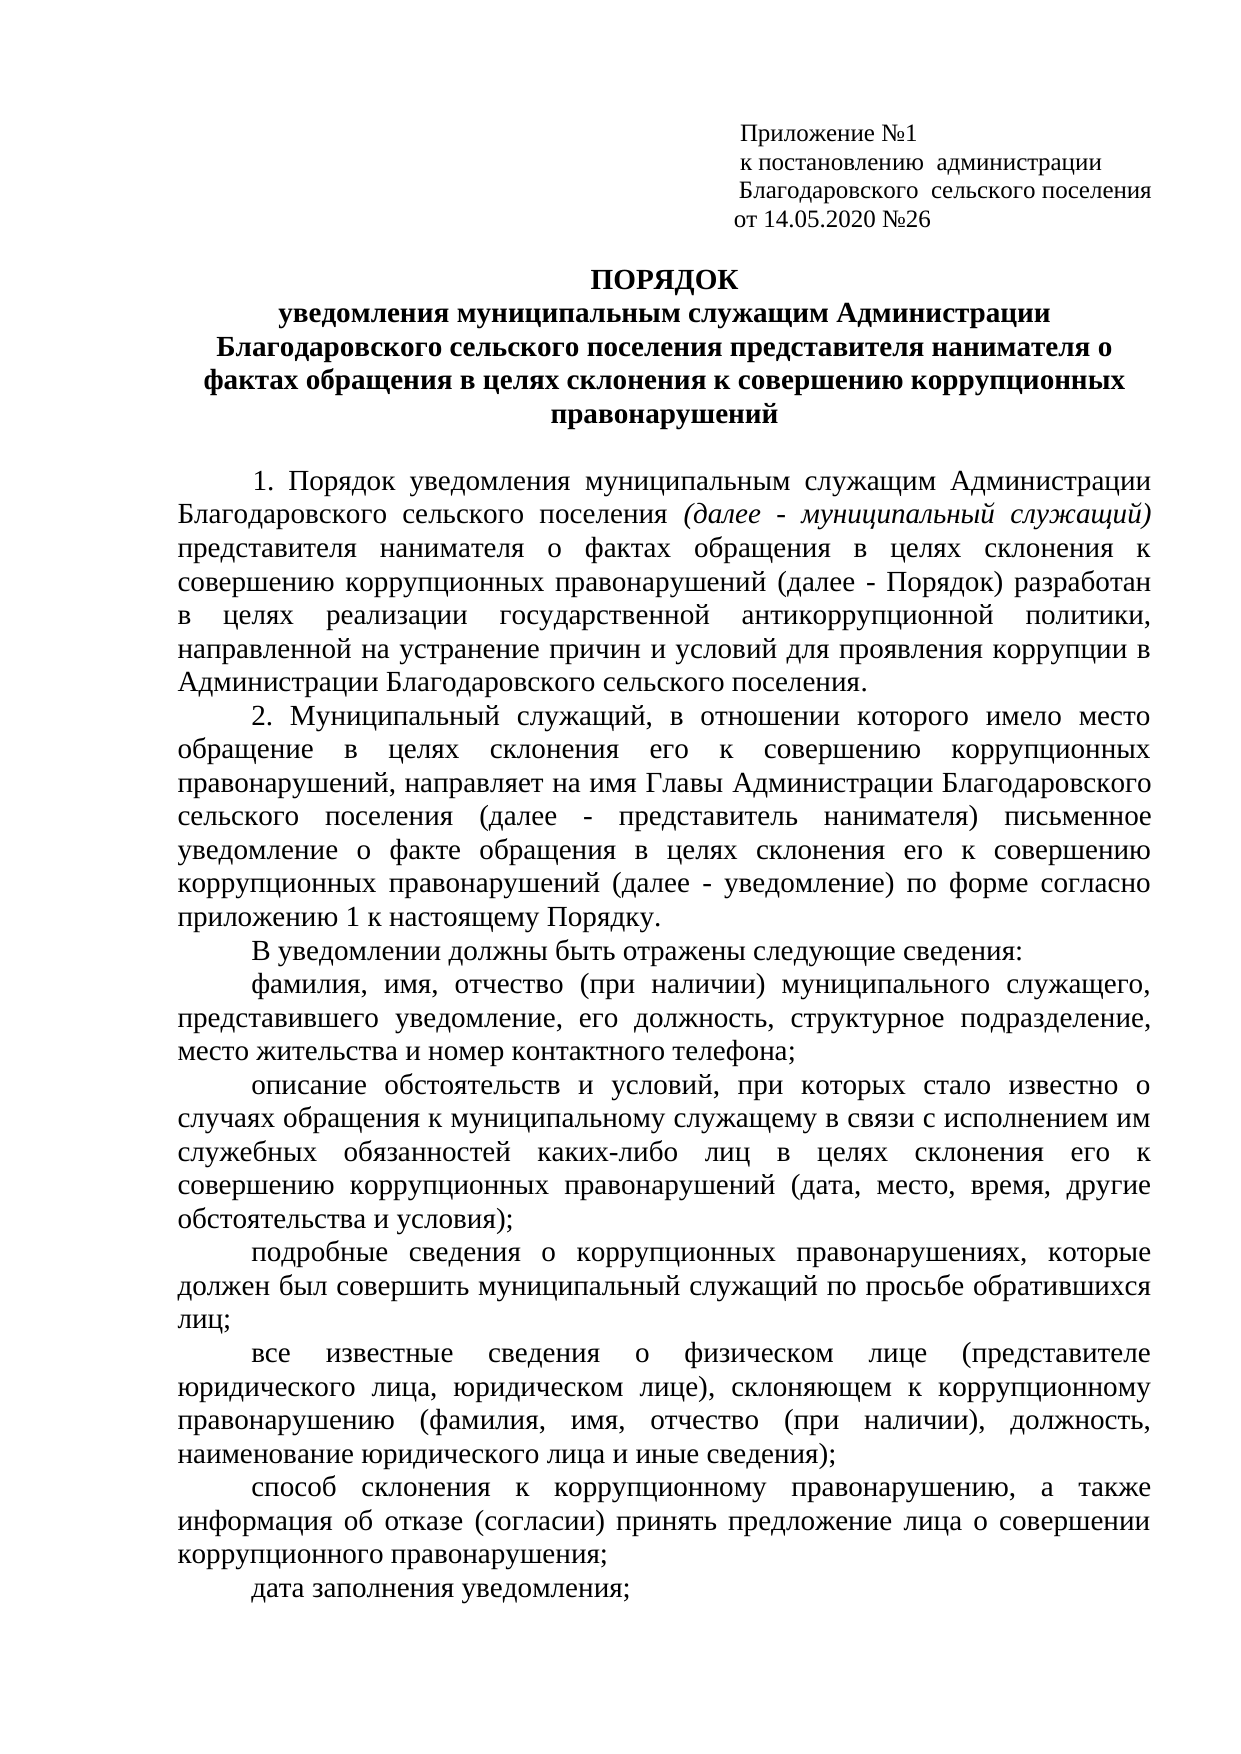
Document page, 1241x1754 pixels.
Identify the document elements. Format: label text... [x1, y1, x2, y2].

text В уведомлении должны быть отражены следующие сведения: [177, 933, 1152, 966]
text фамилия, имя, отчество (при наличии) муниципального служащего, представившего уведомление, его должность, структурное подразделение, место жительства и номер контактного телефона; [177, 966, 1152, 1067]
text способ склонения к коррупционному правонарушению, а также информация об отказе (согласии) принять предложение лица о совершении коррупционного правонарушения; [177, 1469, 1152, 1570]
text Благодаровского сельского поселения [177, 176, 1152, 204]
text описание обстоятельств и условий, при которых стало известно о случаях обращения к муниципальному служащему в связи с исполнением им служебных обязанностей каких-либо лиц в целях склонения его к совершению коррупционных правонарушений (дата, место, время, другие обстоятельства и условия); [177, 1067, 1152, 1234]
text подробные сведения о коррупционных правонарушениях, которые должен был совершить муниципальный служащий по просьбе обратившихся лиц; [177, 1234, 1152, 1335]
text к постановлению администрации [177, 147, 1152, 176]
text Приложение №1 [177, 118, 1152, 147]
text дата заполнения уведомления; [177, 1570, 1152, 1603]
title ПОРЯДОК [177, 262, 1152, 295]
text от 14.05.2020 №26 [177, 204, 1152, 233]
text все известные сведения о физическом лице (представителе юридического лица, юридическом лице), склоняющем к коррупционному правонарушению (фамилия, имя, отчество (при наличии), должность, наименование юридического лица и иные сведения); [177, 1335, 1152, 1469]
text 2. Муниципальный служащий, в отношении которого имело место обращение в целях склонения его к совершению коррупционных правонарушений, направляет на имя Главы Администрации Благодаровского сельского поселения (далее - представитель нанимателя) письменное уведомление о факте обращения в целях склонения его к совершению коррупционных правонарушений (далее - уведомление) по форме согласно приложению 1 к настоящему Порядку. [177, 698, 1152, 933]
text уведомления муниципальным служащим Администрации Благодаровского сельского поселения представителя нанимателя о фактах обращения в целях склонения к совершению коррупционных правонарушений [177, 295, 1152, 429]
text 1. Порядок уведомления муниципальным служащим Администрации Благодаровского сельского поселения (далее - муниципальный служащий) представителя нанимателя о фактах обращения в целях склонения к совершению коррупционных правонарушений (далее - Порядок) разработан в целях реализации государственной антикоррупционной политики, направленной на устранение причин и условий для проявления коррупции в Администрации Благодаровского сельского поселения. [177, 463, 1152, 698]
